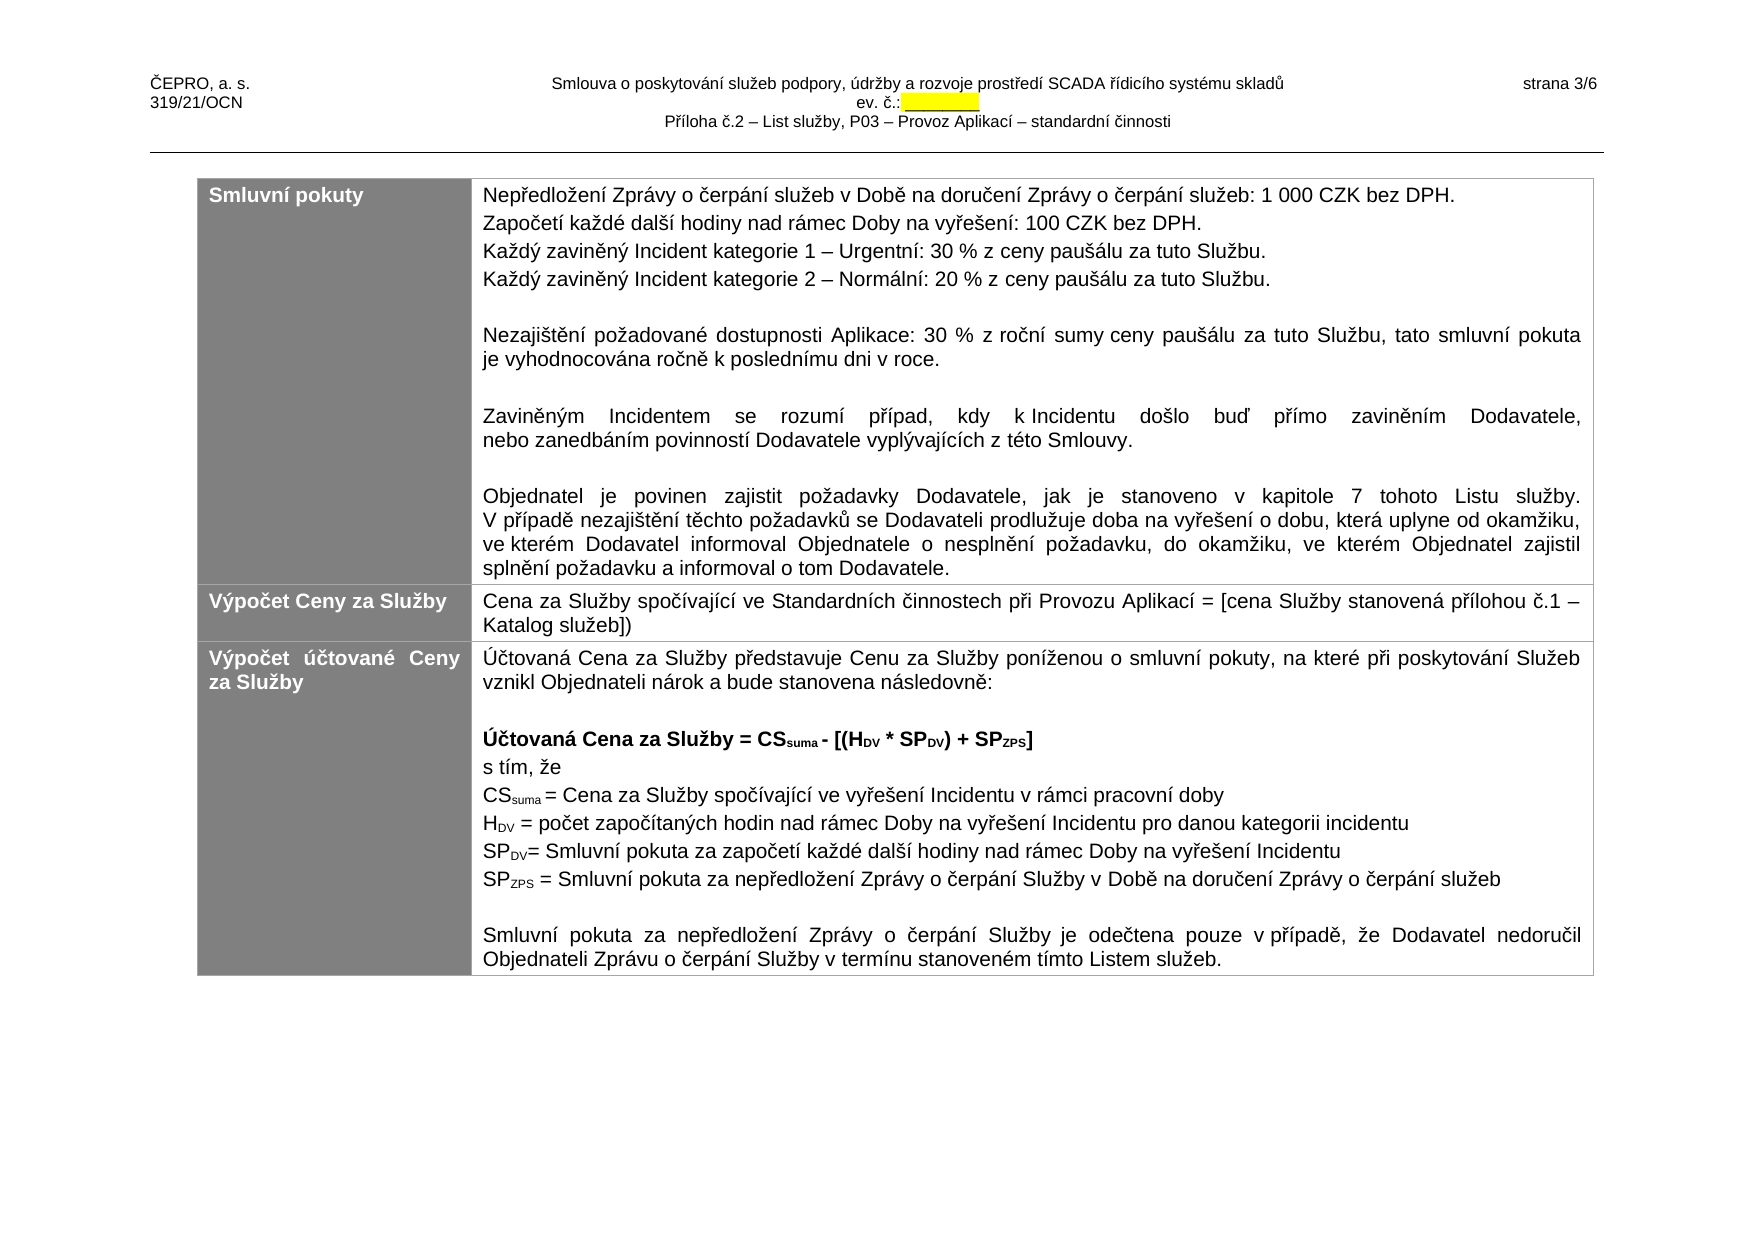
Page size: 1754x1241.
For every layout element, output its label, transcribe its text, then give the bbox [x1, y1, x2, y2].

table_cell Cena za Služby spočívající ve Standardních činnostech při Provozu Aplikací = [cena Služby stanovená přílohou č.1 – Katalog služeb]) [472, 585, 1593, 641]
table_header Nepředložení Zprávy o čerpání služeb v Době na doručení Zprávy o čerpání služeb: 1 000 CZK bez DPH. Započetí každé další hodiny nad rámec Doby na vyřešení: 100 CZK bez DPH. Každý zaviněný Incident kategorie 1 – Urgentní: 30 % z ceny paušálu za tuto Službu. Každý zaviněný Incident kategorie 2 – Normální: 20 % z ceny paušálu za tuto Službu. Nezajištění požadované dostupnosti Aplikace: 30 % z roční sumy ceny paušálu za tuto Službu, tato smluvní pokuta je vyhodnocována ročně k poslednímu dni v roce. Zaviněným Incidentem se rozumí případ, kdy k Incidentu došlo buď přímo zaviněním Dodavatele, nebo zanedbáním povinností Dodavatele vyplývajících z této Smlouvy. Objednatel je povinen zajistit požadavky Dodavatele, jak je stanoveno v kapitole 7 tohoto Listu služby. V případě nezajištění těchto požadavků se Dodavateli prodlužuje doba na vyřešení o dobu, která uplyne od okamžiku, ve kterém Dodavatel informoval Objednatele o nesplnění požadavku, do okamžiku, ve kterém Objednatel zajistil splnění požadavku a informoval o tom Dodavatele. [472, 179, 1593, 584]
table_cell Výpočet Ceny za Služby [198, 585, 471, 641]
table_cell Účtovaná Cena za Služby představuje Cenu za Služby poníženou o smluvní pokuty, na které při poskytování Služeb vznikl Objednateli nárok a bude stanovena následovně: Účtovaná Cena za Služby = CSsuma - [(HDV * SPDV) + SPZPS] s tím, že CSsuma = Cena za Služby spočívající ve vyřešení Incidentu v rámci pracovní doby HDV = počet započítaných hodin nad rámec Doby na vyřešení Incidentu pro danou kategorii incidentu SPDV= Smluvní pokuta za započetí každé další hodiny nad rámec Doby na vyřešení Incidentu SPZPS = Smluvní pokuta za nepředložení Zprávy o čerpání Služby v Době na doručení Zprávy o čerpání služeb Smluvní pokuta za nepředložení Zprávy o čerpání Služby je odečtena pouze v případě, že Dodavatel nedoručil Objednateli Zprávu o čerpání Služby v termínu stanoveném tímto Listem služeb. [472, 642, 1593, 975]
table_header Smluvní pokuty [198, 179, 471, 584]
table_cell Výpočet účtované Ceny za Služby [198, 642, 471, 975]
